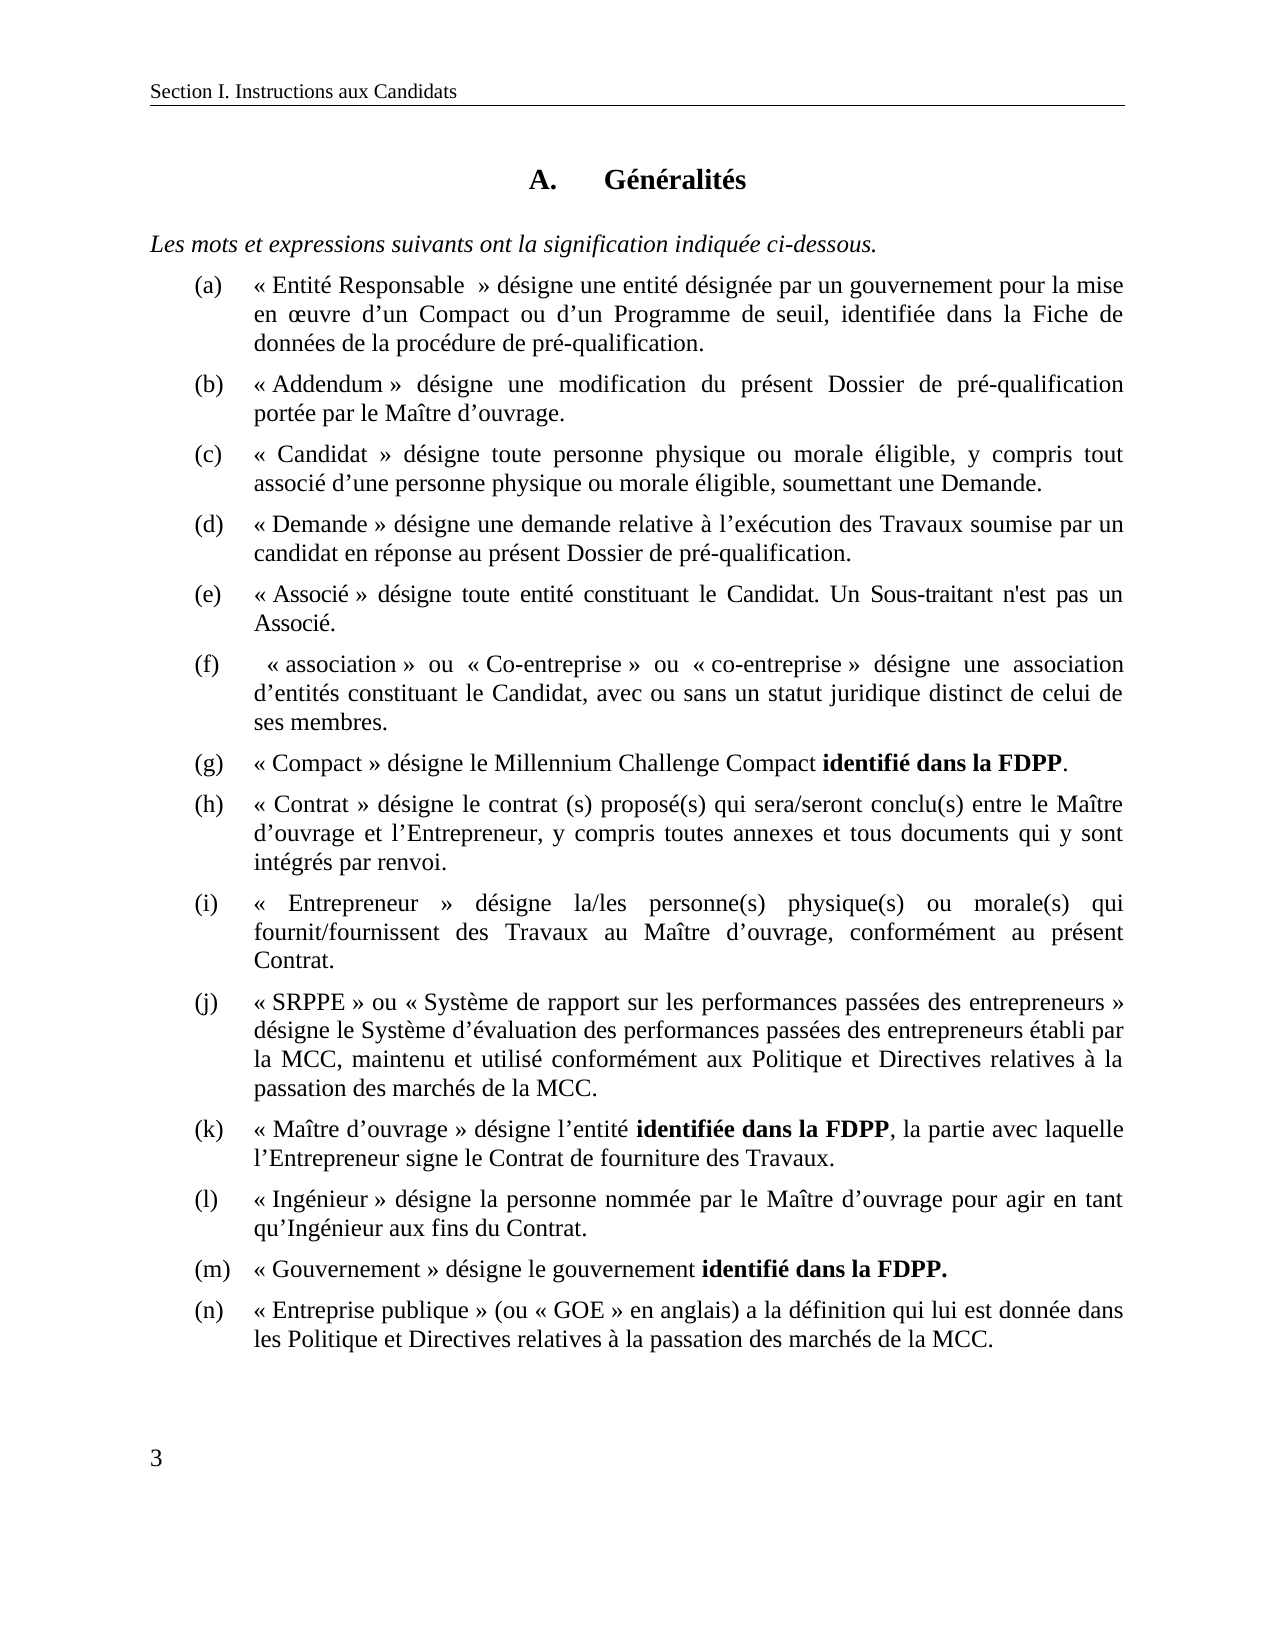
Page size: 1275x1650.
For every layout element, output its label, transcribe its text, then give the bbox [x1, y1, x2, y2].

list « Entité Responsable » désigne une entité désignée par un gouvernement pour la mise en œuvre d’un Compact ou d’un Programme de seuil, identifiée dans la Fiche de données de la procédure de pré-qualification. [194, 271, 1124, 357]
list « Addendum » désigne une modification du présent Dossier de pré-qualification portée par le Maître d’ouvrage. [194, 369, 1124, 427]
list « Maître d’ouvrage » désigne l’entité identifiée dans la FDPP, la partie avec laquelle l’Entrepreneur signe le Contrat de fourniture des Travaux. [194, 1114, 1124, 1172]
text Les mots et expressions suivants ont la signification indiquée ci-dessous. [150, 229, 1125, 258]
list « Entreprise publique » (ou « GOE » en anglais) a la définition qui lui est donnée dans les Politique et Directives relatives à la passation des marchés de la MCC. [194, 1296, 1124, 1353]
list « Contrat » désigne le contrat (s) proposé(s) qui sera/seront conclu(s) entre le Maître d’ouvrage et l’Entrepreneur, y compris toutes annexes et tous documents qui y sont intégrés par renvoi. [194, 789, 1124, 876]
list « Ingénieur » désigne la personne nommée par le Maître d’ouvrage pour agir en tant qu’Ingénieur aux fins du Contrat. [194, 1184, 1124, 1242]
list « Gouvernement » désigne le gouvernement identifié dans la FDPP. [194, 1254, 1124, 1283]
list « Compact » désigne le Millennium Challenge Compact identifié dans la FDPP. [194, 748, 1124, 777]
list « Demande » désigne une demande relative à l’exécution des Travaux soumise par un candidat en réponse au présent Dossier de pré-qualification. [194, 509, 1124, 567]
list « Associé » désigne toute entité constituant le Candidat. Un Sous-traitant n'est pas un Associé. [194, 579, 1124, 637]
list « Entrepreneur » désigne la/les personne(s) physique(s) ou morale(s) qui fournit/fournissent des Travaux au Maître d’ouvrage, conformément au présent Contrat. [194, 888, 1124, 974]
list « Candidat » désigne toute personne physique ou morale éligible, y compris tout associé d’une personne physique ou morale éligible, soumettant une Demande. [194, 439, 1124, 497]
list « association » ou « Co-entreprise » ou « co-entreprise » désigne une association d’entités constituant le Candidat, avec ou sans un statut juridique distinct de celui de ses membres. [194, 649, 1124, 736]
subtitle A. Généralités [150, 162, 1125, 196]
list « SRPPE » ou « Système de rapport sur les performances passées des entrepreneurs » désigne le Système d’évaluation des performances passées des entrepreneurs établi par la MCC, maintenu et utilisé conformément aux Politique et Directives relatives à la passation des marchés de la MCC. [194, 987, 1124, 1102]
